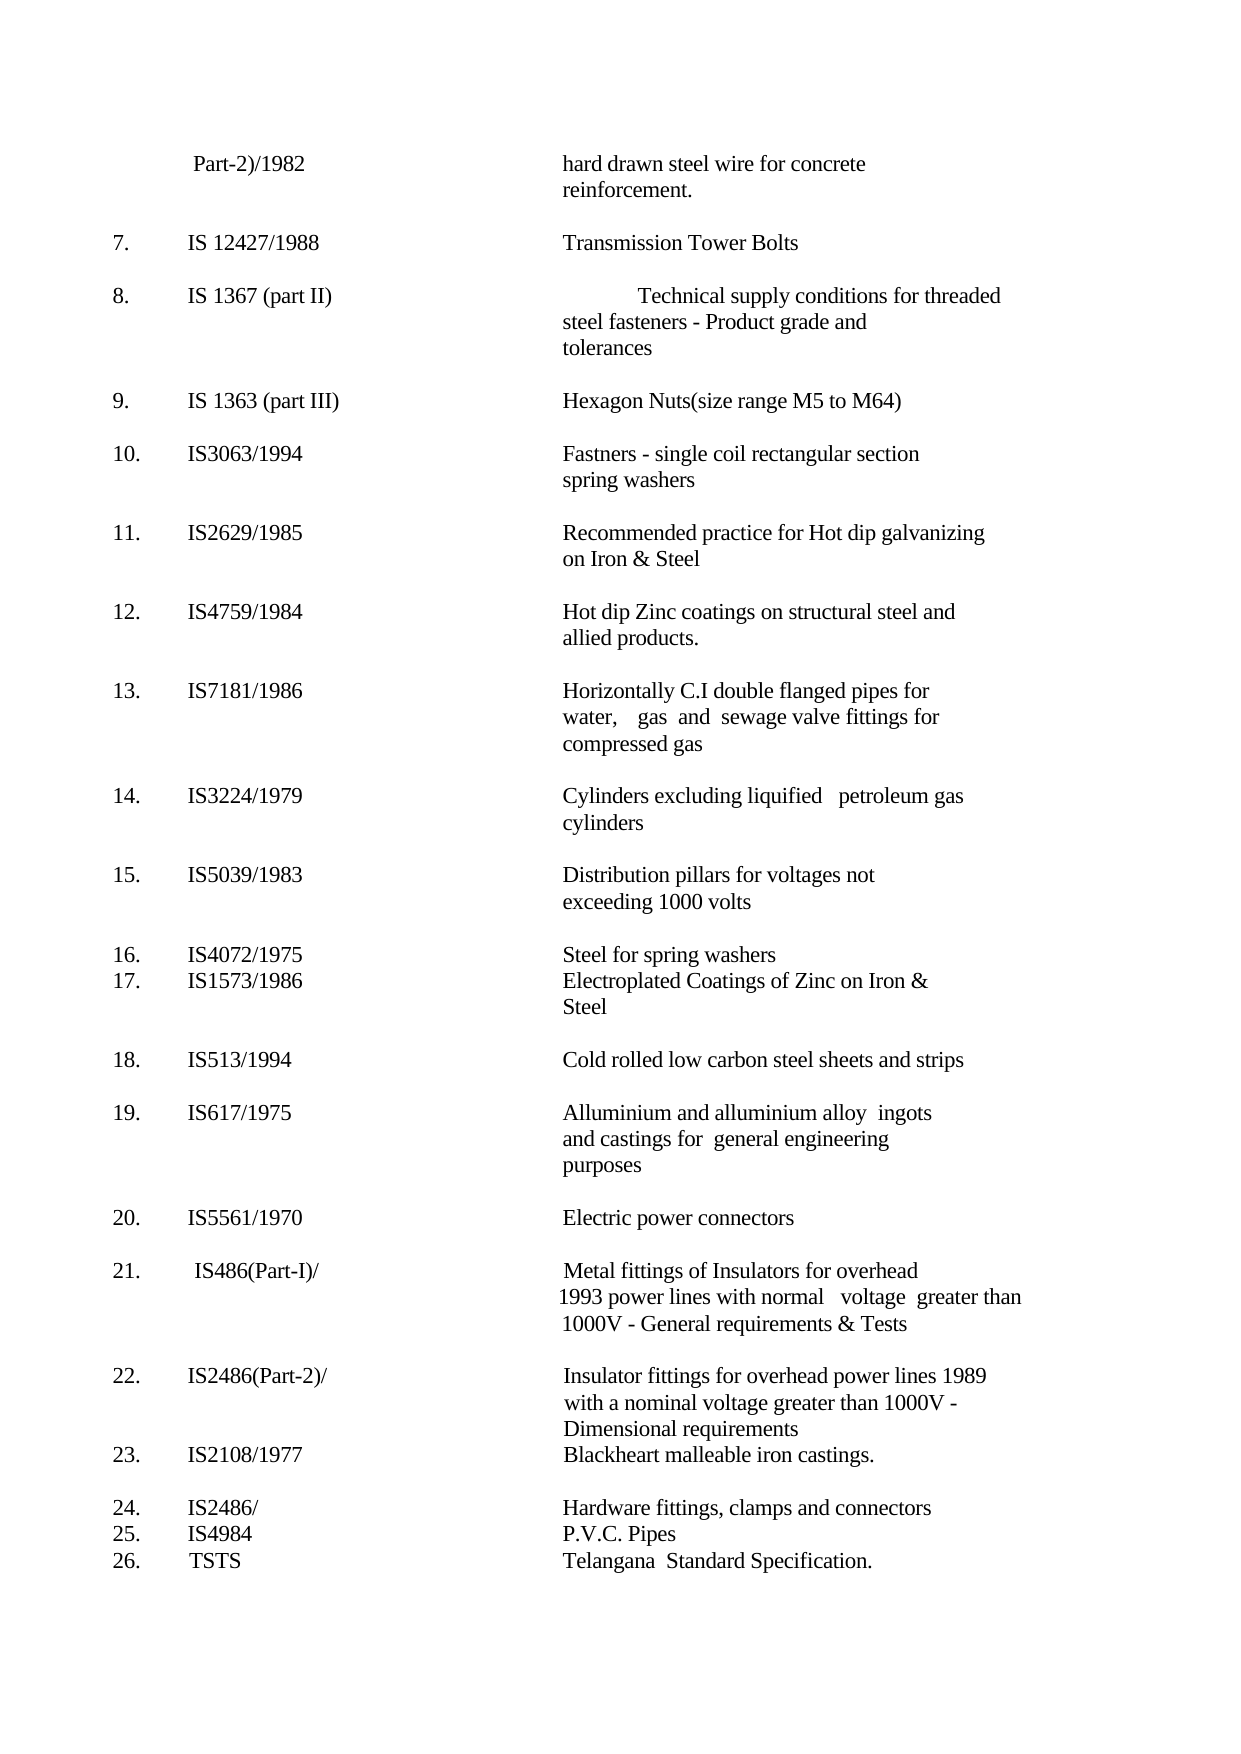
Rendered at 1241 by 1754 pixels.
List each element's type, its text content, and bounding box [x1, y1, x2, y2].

text purposes [112, 1151, 1128, 1178]
text 7. IS 12427/1988 Transmission Tower Bolts [112, 229, 1128, 255]
text 26. TSTS Telangana Standard Specification. [112, 1547, 1128, 1573]
text 14. IS3224/1979 Cylinders excluding liquified petroleum gas [112, 782, 1128, 809]
text exceeding 1000 volts [112, 888, 1128, 914]
text 22. IS2486(Part-2)/ Insulator fittings for overhead power lines 1989 with a nominal voltage greater than 1000V - [112, 1362, 1128, 1415]
text 12. IS4759/1984 Hot dip Zinc coatings on structural steel and [112, 598, 1128, 624]
text allied products. [112, 624, 1128, 651]
text 17. IS1573/1986 Electroplated Coatings of Zinc on Iron & [112, 967, 1128, 993]
text reinforcement. [112, 176, 1128, 203]
text and castings for general engineering [112, 1125, 1128, 1151]
text 16. IS4072/1975 Steel for spring washers [112, 941, 1128, 967]
text Dimensional requirements [264, 1415, 1128, 1441]
text 8. IS 1367 (part II) Technical supply conditions for threaded [112, 282, 1128, 308]
text Steel [112, 993, 1128, 1020]
text compressed gas [112, 730, 1128, 756]
text 25. IS4984 P.V.C. Pipes [112, 1520, 1128, 1547]
text 1000V - General requirements & Tests [112, 1309, 1128, 1336]
text 20. IS5561/1970 Electric power connectors [112, 1204, 1128, 1231]
text 18. IS513/1994 Cold rolled low carbon steel sheets and strips [112, 1046, 1128, 1072]
text steel fasteners - Product grade and [112, 308, 1128, 334]
text 24. IS2486/ Hardware fittings, clamps and connectors [112, 1494, 1128, 1520]
text water, gas and sewage valve fittings for [112, 703, 1128, 730]
text 23. IS2108/1977 Blackheart malleable iron castings. [112, 1441, 1128, 1468]
text 19. IS617/1975 Alluminium and alluminium alloy ingots [112, 1099, 1128, 1125]
text on Iron & Steel [112, 545, 1128, 572]
text tolerances [112, 334, 1128, 361]
text 1993 power lines with normal voltage greater than [112, 1283, 1128, 1309]
text 13. IS7181/1986 Horizontally C.I double flanged pipes for [112, 677, 1128, 703]
text spring washers [112, 466, 1128, 493]
text 15. IS5039/1983 Distribution pillars for voltages not [112, 862, 1128, 888]
text cylinders [112, 809, 1128, 835]
text 9. IS 1363 (part III) Hexagon Nuts(size range M5 to M64) [112, 387, 1128, 413]
text 10. IS3063/1994 Fastners - single coil rectangular section [112, 440, 1128, 466]
text 21. IS486(Part-I)/ Metal fittings of Insulators for overhead [112, 1257, 1128, 1283]
text Part-2)/1982 hard drawn steel wire for concrete [112, 150, 1128, 176]
text 11. IS2629/1985 Recommended practice for Hot dip galvanizing [112, 519, 1128, 545]
